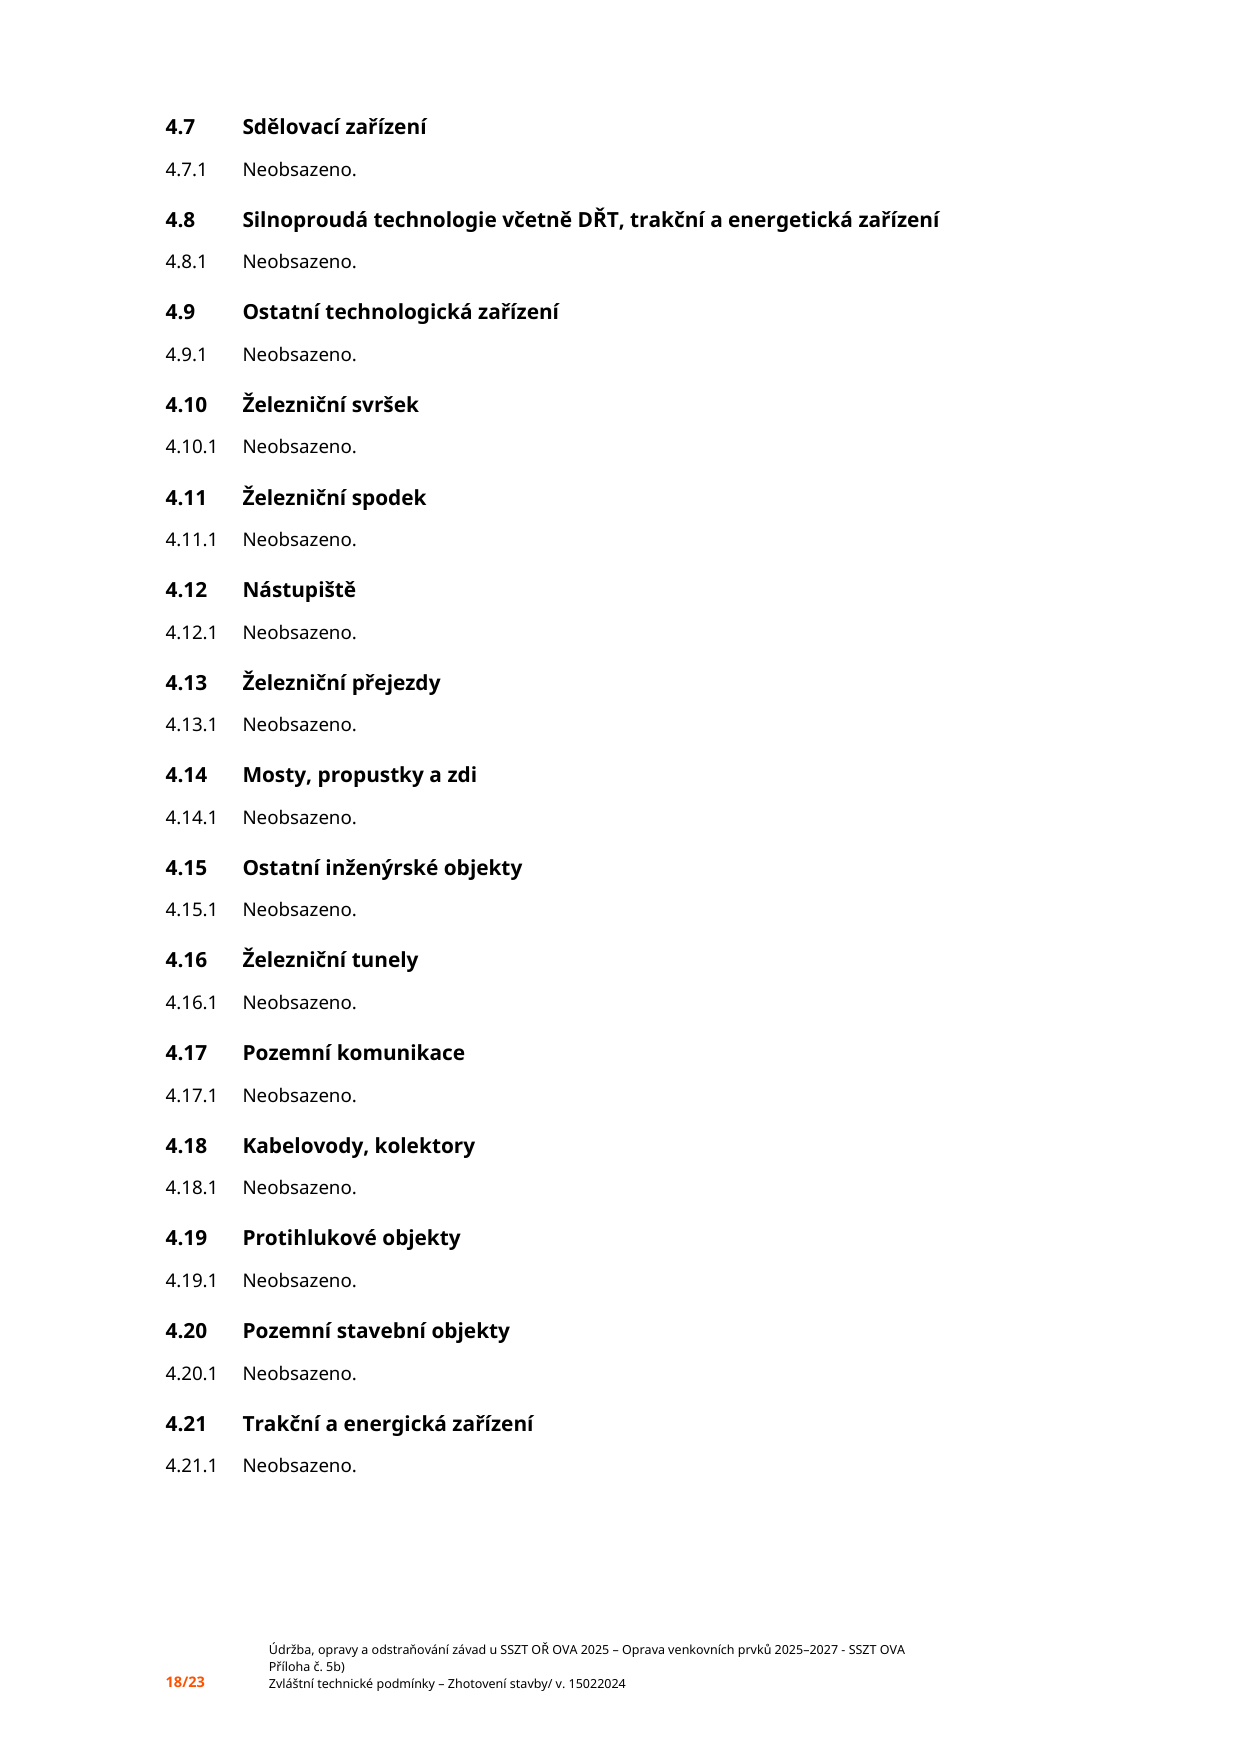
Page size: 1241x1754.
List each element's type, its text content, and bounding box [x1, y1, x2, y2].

text Kabelovody, kolektory [165, 1131, 1075, 1159]
text Neobsazeno. [165, 804, 1075, 830]
text Pozemní stavební objekty [165, 1316, 1075, 1344]
text Neobsazeno. [165, 1174, 1075, 1200]
text Neobsazeno. [165, 619, 1075, 644]
text Železniční svršek [165, 390, 1075, 418]
text Neobsazeno. [165, 1452, 1075, 1478]
text Neobsazeno. [165, 1082, 1075, 1107]
text Železniční přejezdy [165, 668, 1075, 696]
text Neobsazeno. [165, 156, 1075, 181]
text Ostatní technologická zařízení [165, 297, 1075, 326]
text Nástupiště [165, 575, 1075, 604]
text Silnoproudá technologie včetně DŘT, trakční a energetická zařízení [165, 205, 1075, 233]
text Neobsazeno. [165, 1360, 1075, 1385]
text Neobsazeno. [165, 341, 1075, 367]
text Neobsazeno. [165, 248, 1075, 274]
text Trakční a energická zařízení [165, 1409, 1075, 1437]
text Neobsazeno. [165, 526, 1075, 552]
text Neobsazeno. [165, 989, 1075, 1015]
text Protihlukové objekty [165, 1223, 1075, 1252]
text Ostatní inženýrské objekty [165, 853, 1075, 881]
text Neobsazeno. [165, 897, 1075, 922]
text Neobsazeno. [165, 1267, 1075, 1293]
text Neobsazeno. [165, 712, 1075, 737]
text Mosty, propustky a zdi [165, 760, 1075, 789]
text Železniční spodek [165, 483, 1075, 511]
text Železniční tunely [165, 946, 1075, 974]
text Neobsazeno. [165, 434, 1075, 459]
text Sdělovací zařízení [165, 112, 1075, 141]
text Pozemní komunikace [165, 1038, 1075, 1067]
